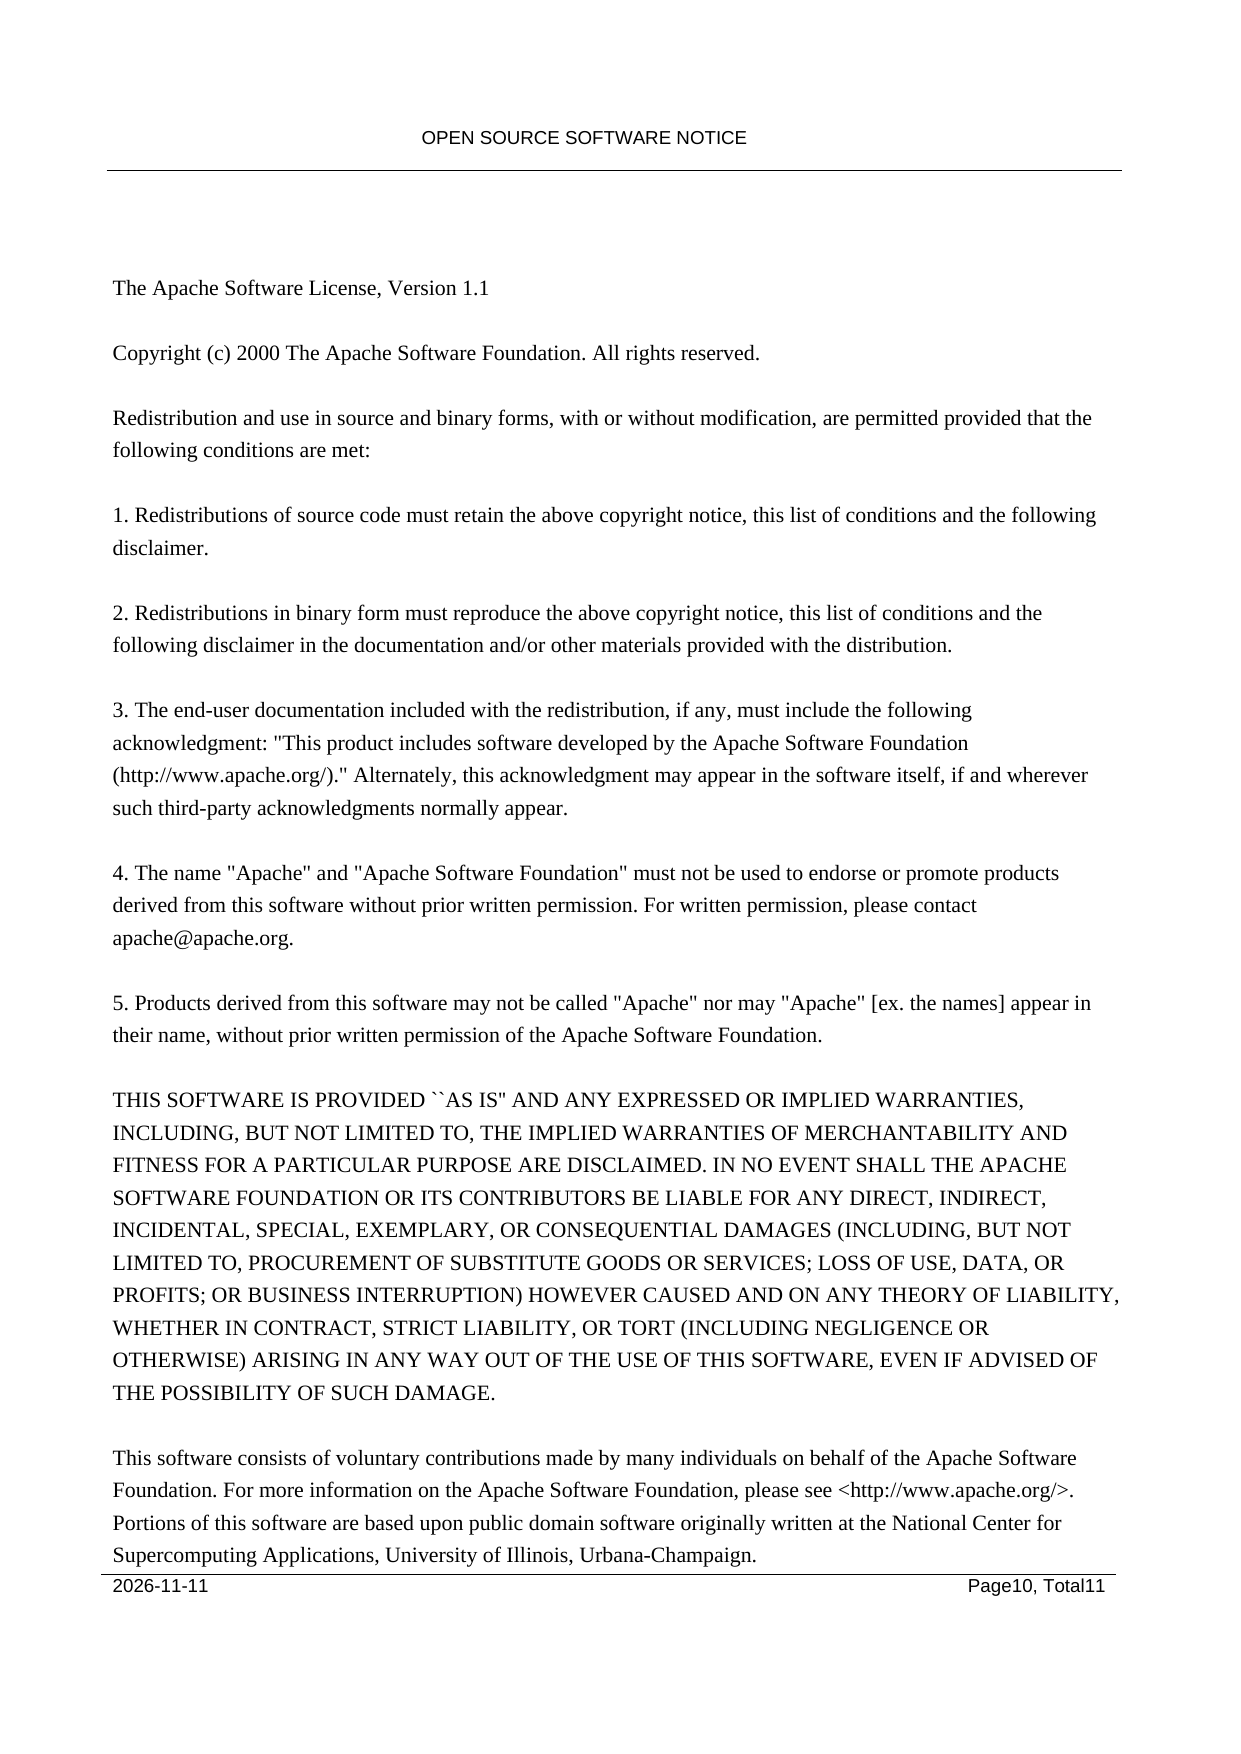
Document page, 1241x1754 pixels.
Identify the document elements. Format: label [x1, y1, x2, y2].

text [112, 206, 1128, 1571]
